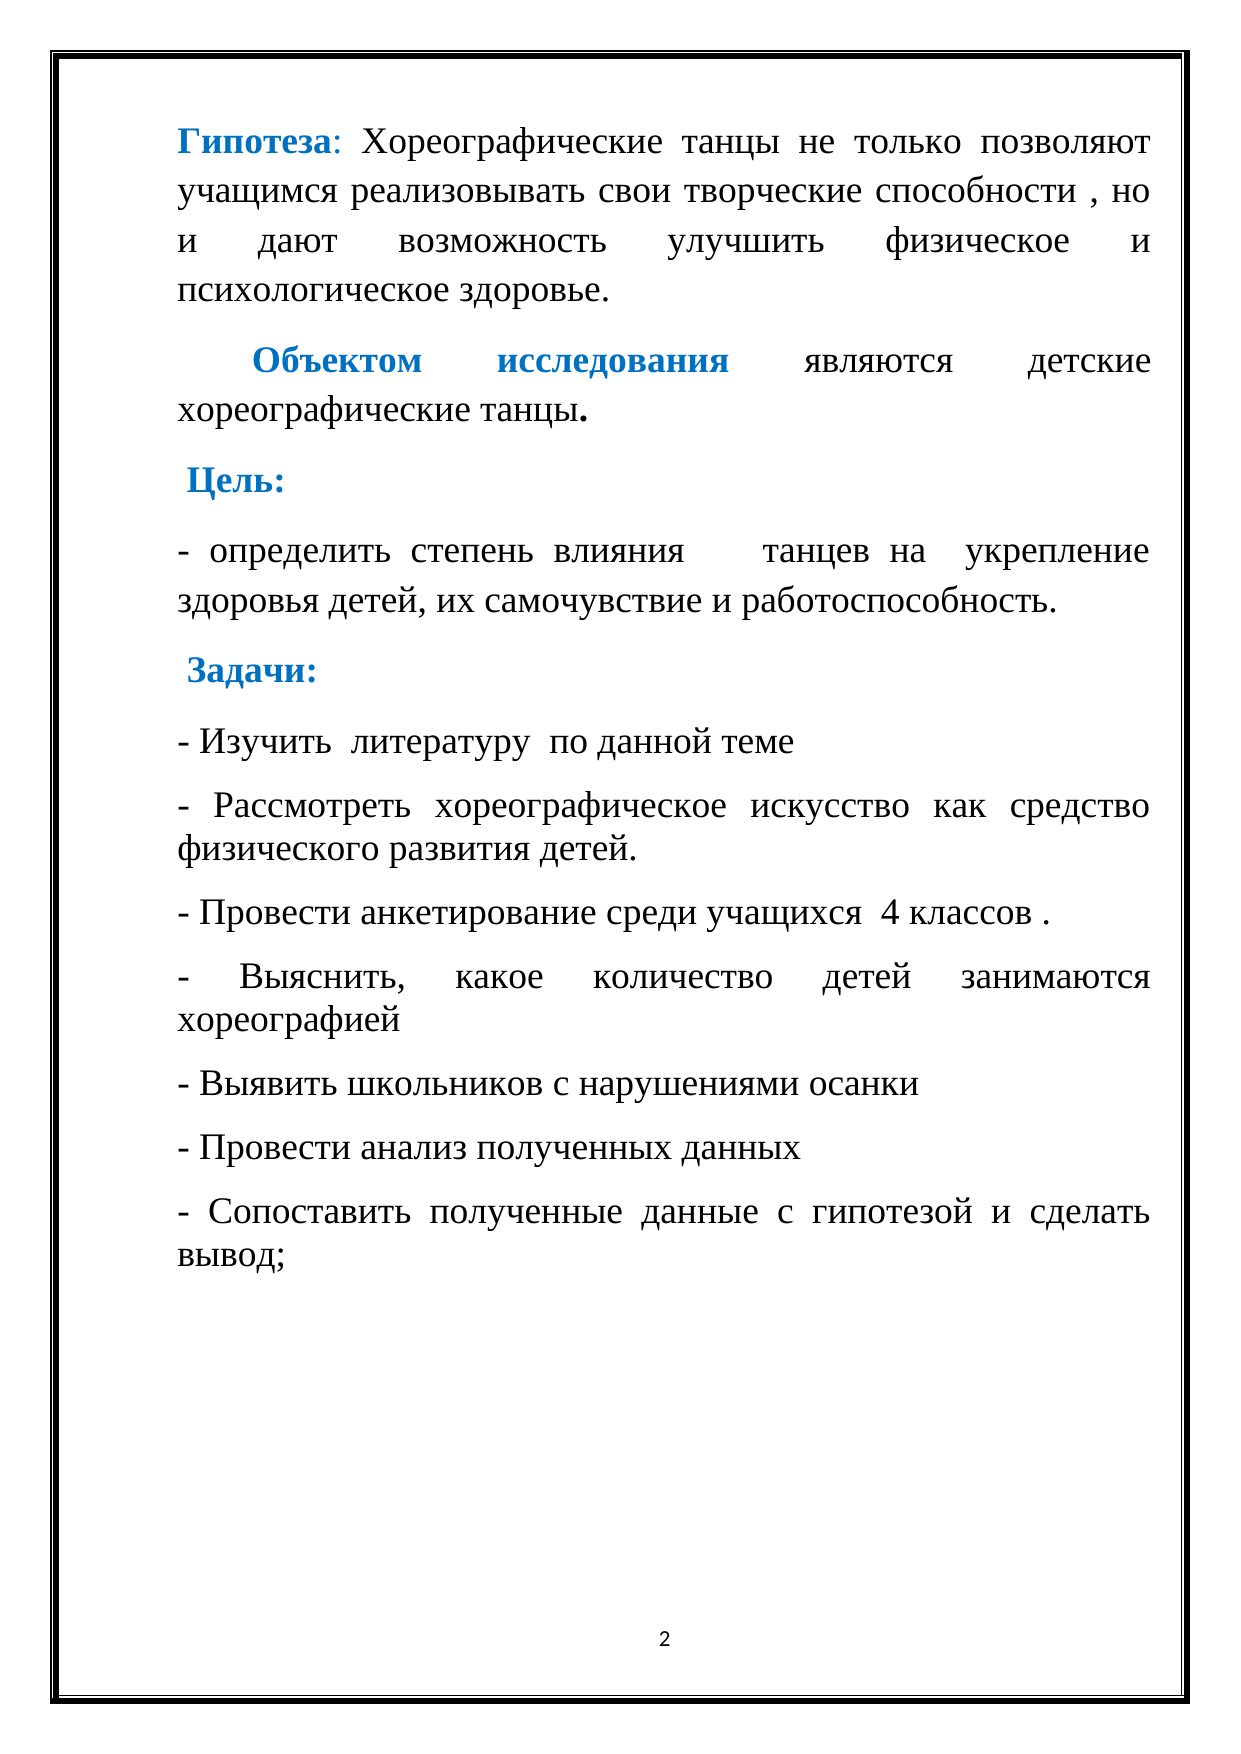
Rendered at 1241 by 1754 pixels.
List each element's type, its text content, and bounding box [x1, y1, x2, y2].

text - определить степень влияния танцев на укрепление здоровья детей, их самочувствие и работоспособность. [177, 528, 1152, 620]
text - Выявить школьников с нарушениями осанки [177, 1060, 1152, 1103]
text Гипотеза: Хореографические танцы не только позволяют учащимся реализовывать свои творческие способности , но и дают возможность улучшить физическое и психологическое здоровье. [177, 118, 1152, 310]
text - Сопоставить полученные данные с гипотезой и сделать вывод; [177, 1188, 1152, 1274]
text - Изучить литературу по данной теме [177, 718, 1152, 761]
text - Рассмотреть хореографическое искусство как средство физического развития детей. [177, 782, 1152, 868]
text Объектом исследования являются детские хореографические танцы. [177, 337, 1152, 430]
text Цель: [177, 457, 1152, 500]
text - Выяснить, какое количество детей занимаются хореографией [177, 953, 1152, 1039]
text - Провести анализ полученных данных [177, 1124, 1152, 1167]
text - Провести анкетирование среди учащихся 4 классов . [177, 889, 1152, 932]
text Задачи: [177, 648, 1152, 691]
